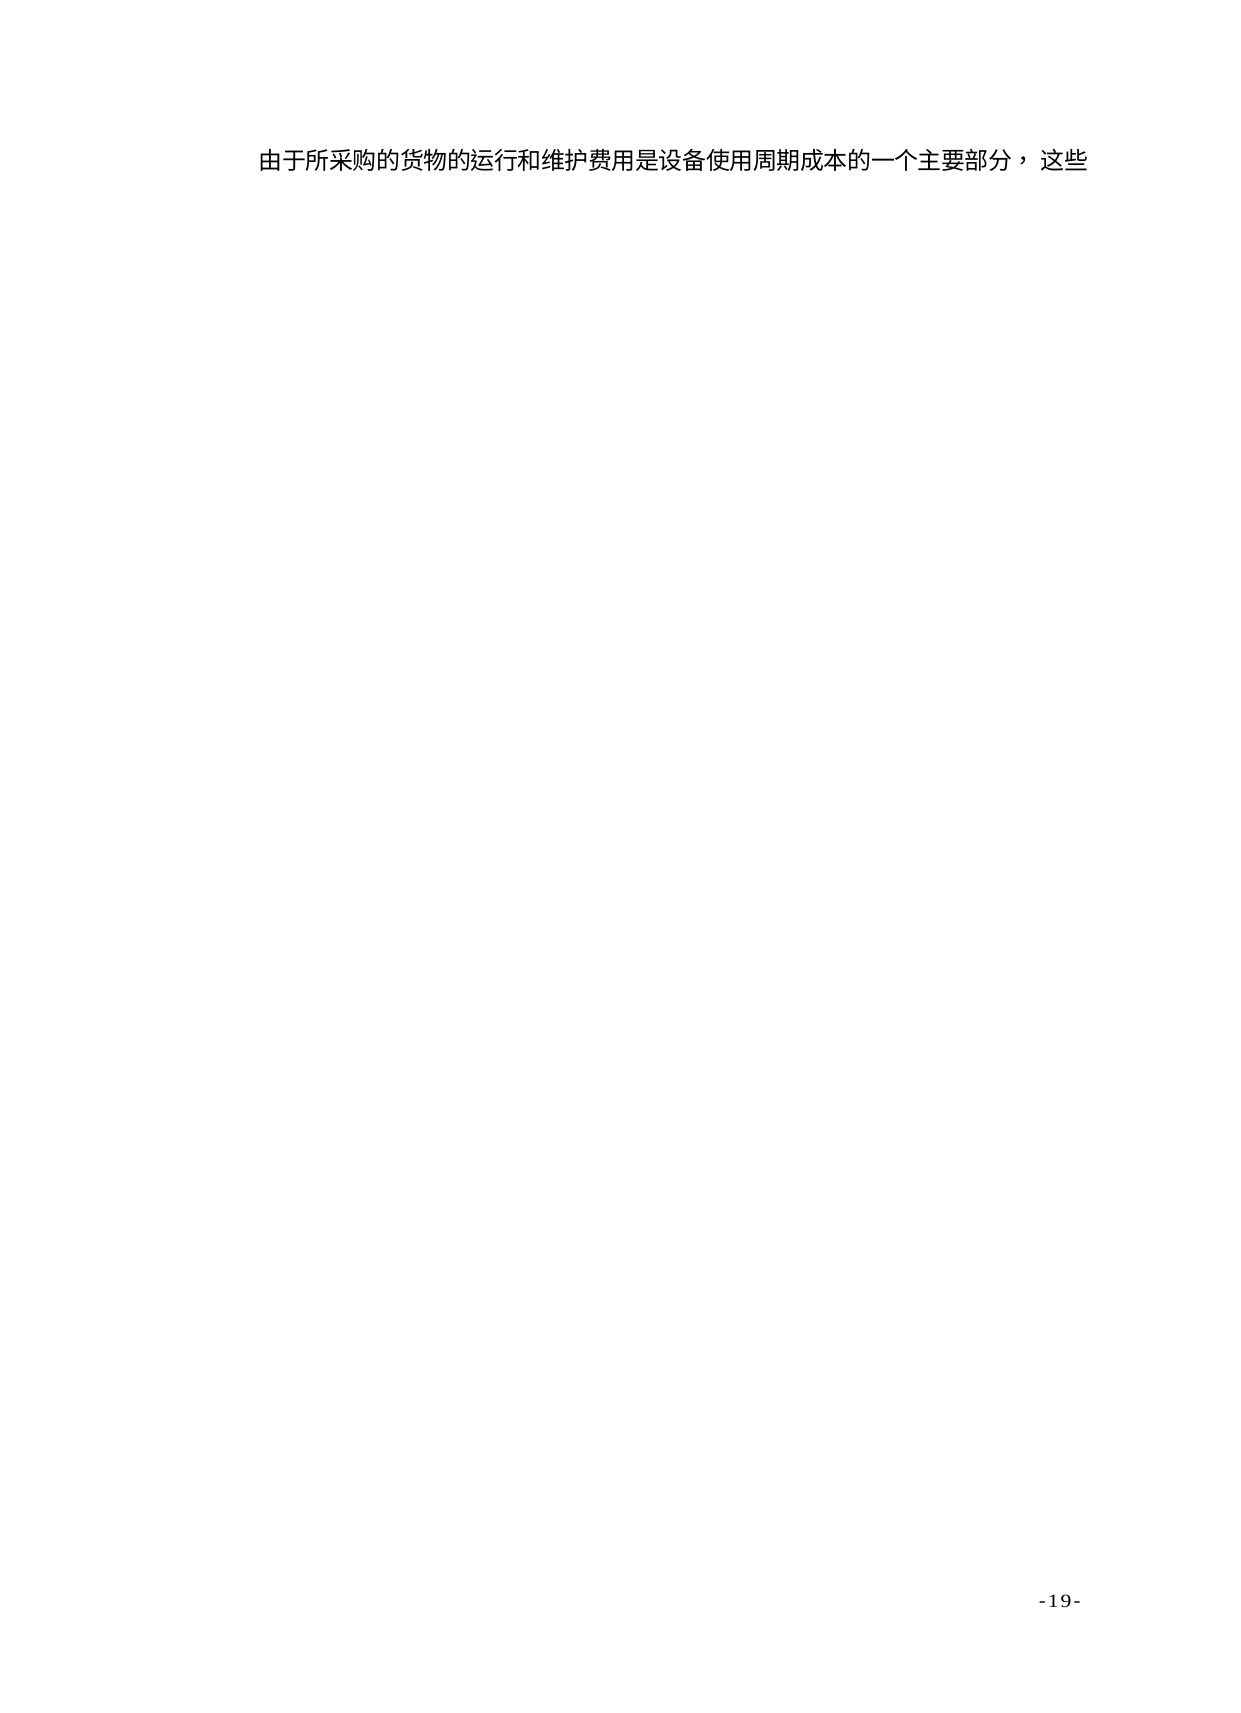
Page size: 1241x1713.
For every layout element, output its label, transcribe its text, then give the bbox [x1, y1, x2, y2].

text 由于所采购的货物的运行和维护费用是设备使用周期成本的一个主要部分， 这些 [258, 146, 1112, 175]
